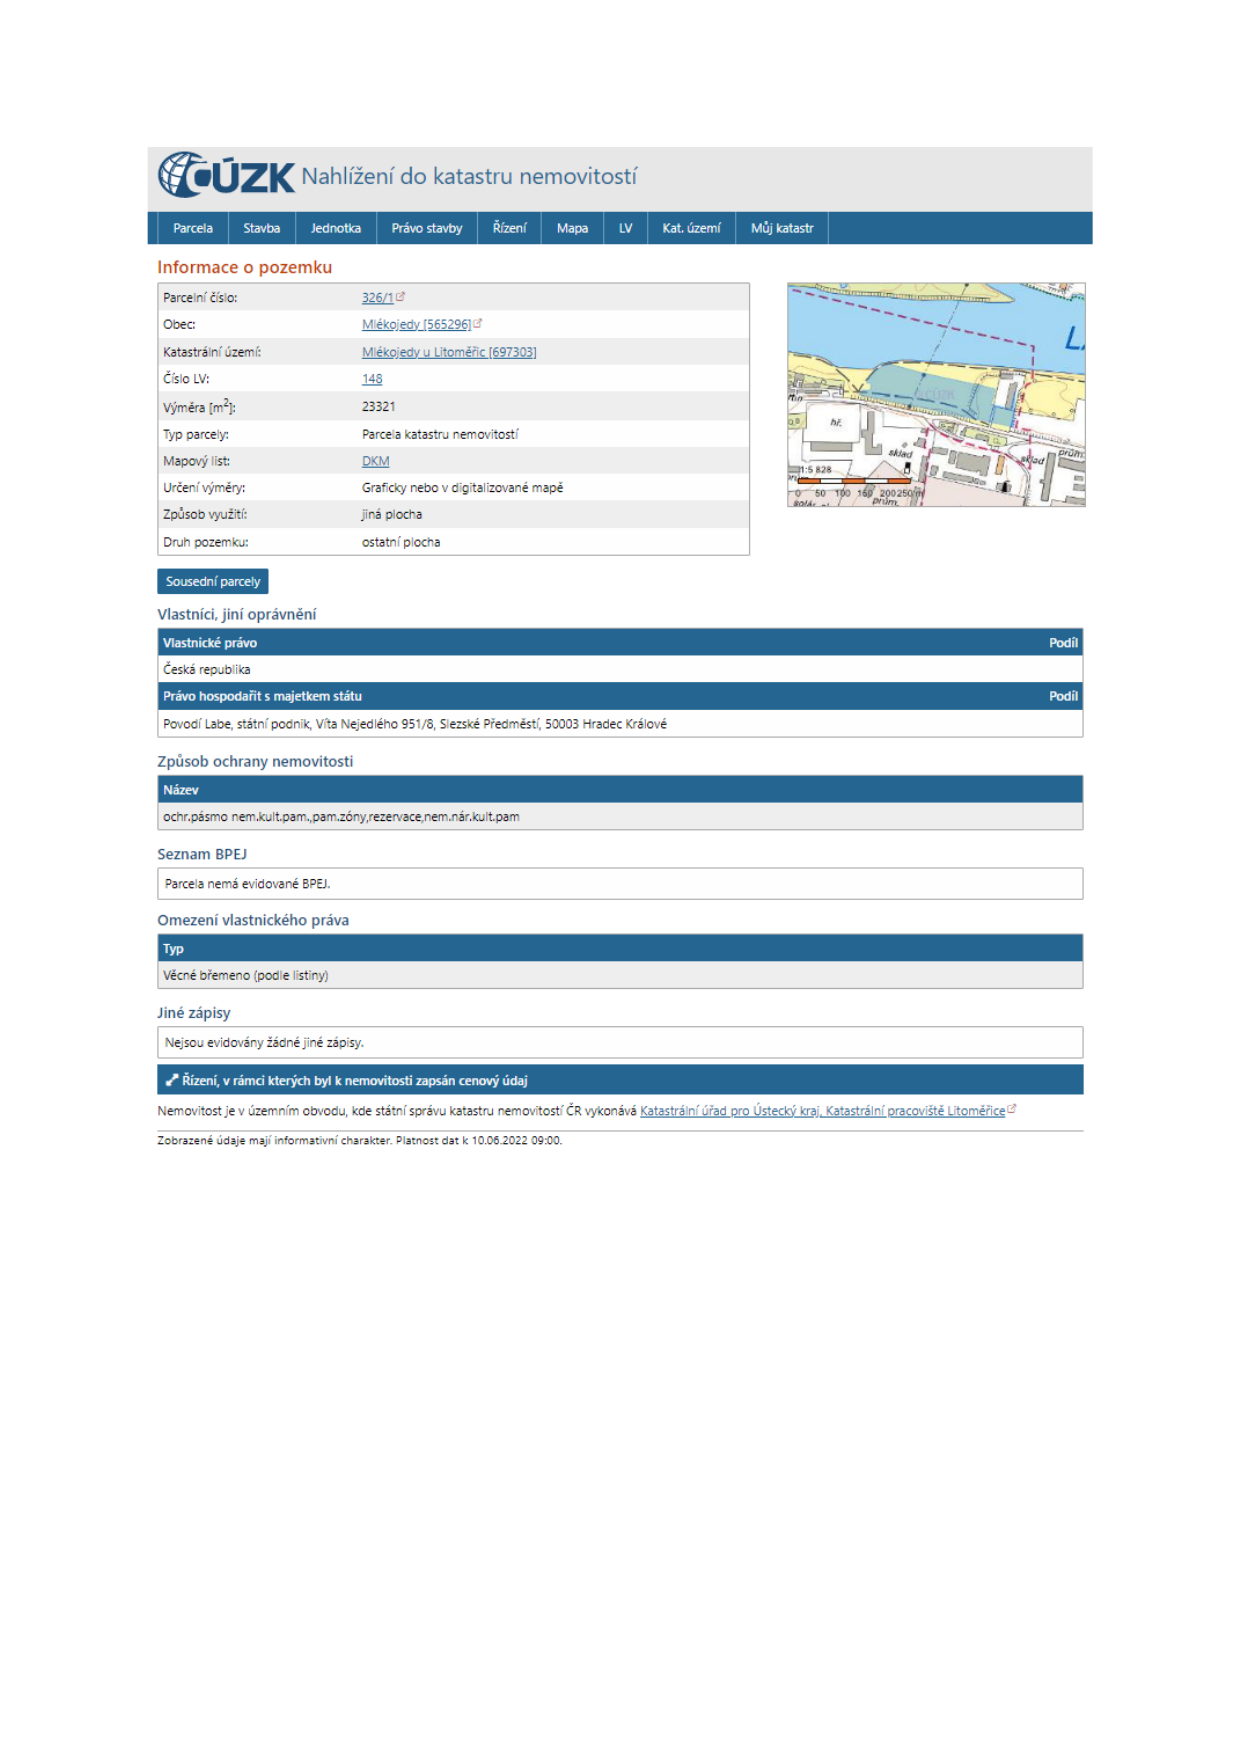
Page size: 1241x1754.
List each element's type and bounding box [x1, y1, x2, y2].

picture [147, 147, 1093, 1149]
